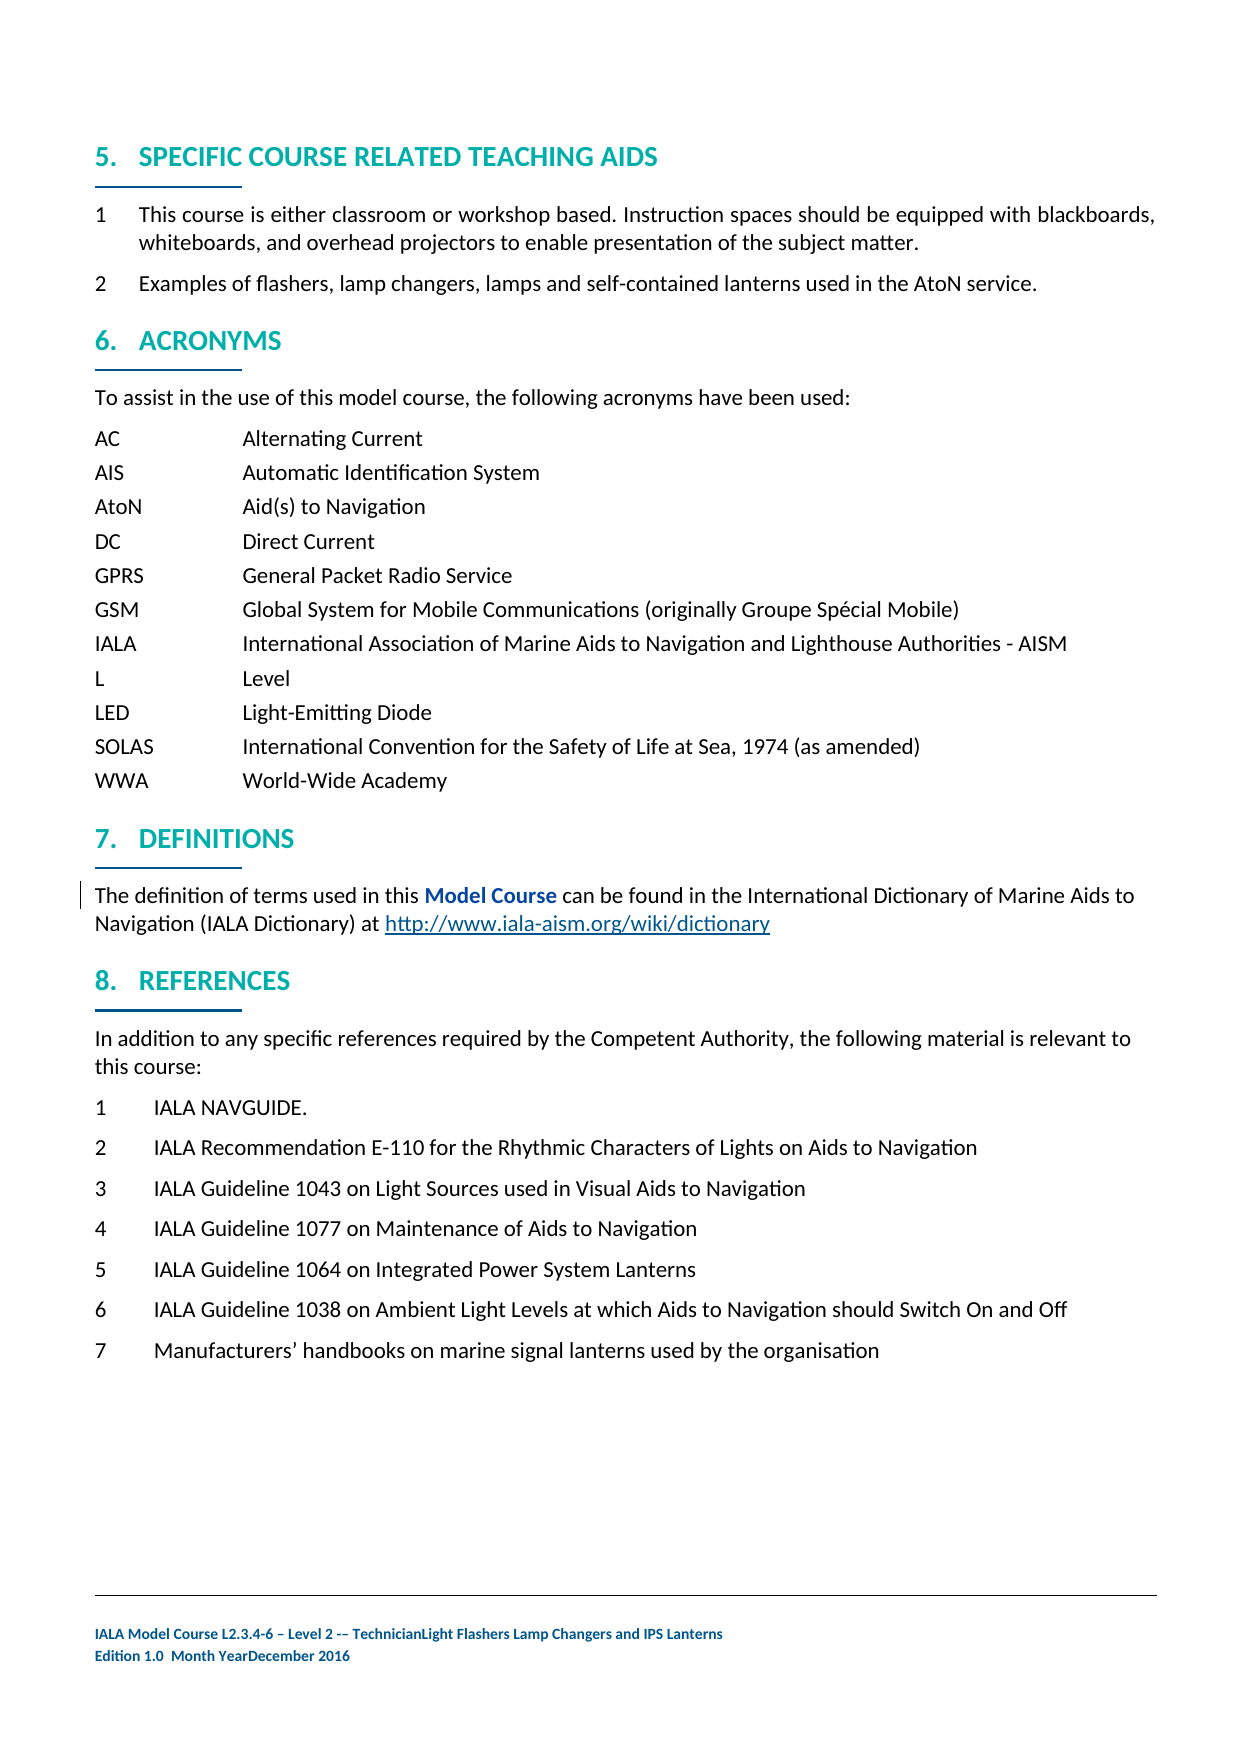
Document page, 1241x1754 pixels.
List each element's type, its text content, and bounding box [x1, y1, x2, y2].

text GPRS General Packet Radio Service [94, 561, 1157, 589]
text DC Direct Current [94, 527, 1157, 555]
list This course is either classroom or workshop based. Instruction spaces should be equipped with blackboards, whiteboards, and overhead projectors to enable presentation of the subject matter. [94, 200, 1157, 256]
list Manufacturers’ handbooks on marine signal lanterns used by the organisation [94, 1336, 1157, 1364]
subtitle ACRONYMS [94, 322, 1157, 357]
text The definition of terms used in this Model Course can be found in the International Dictionary of Marine Aids to Navigation (IALA Dictionary) at http://www.iala-aism.org/wiki/dictionary [94, 881, 1157, 937]
list IALA Guideline 1064 on Integrated Power System Lanterns [94, 1255, 1157, 1283]
subtitle REFERENCES [94, 962, 1157, 998]
list IALA Guideline 1038 on Ambient Light Levels at which Aids to Navigation should Switch On and Off [94, 1295, 1157, 1323]
list IALA Recommendation E-110 for the Rhythmic Characters of Lights on Aids to Navigation [94, 1133, 1157, 1161]
text To assist in the use of this model course, the following acronyms have been used: [94, 383, 1157, 411]
subtitle SPECIFIC COURSE RELATED TEACHING AIDS [94, 138, 1157, 174]
subtitle DEFINITIONS [94, 820, 1157, 855]
list IALA NAVGUIDE. [94, 1093, 1157, 1121]
text L Level [94, 664, 1157, 692]
text SOLAS International Convention for the Safety of Life at Sea, 1974 (as amended) [94, 732, 1157, 760]
text LED Light-Emitting Diode [94, 698, 1157, 726]
text AC Alternating Current [94, 424, 1157, 452]
text AtoN Aid(s) to Navigation [94, 492, 1157, 521]
list IALA Guideline 1077 on Maintenance of Aids to Navigation [94, 1214, 1157, 1242]
text In addition to any specific references required by the Competent Authority, the following material is relevant to this course: [94, 1024, 1157, 1080]
text IALA International Association of Marine Aids to Navigation and Lighthouse Authorities - AISM [94, 629, 1157, 658]
text GSM Global System for Mobile Communications (originally Groupe Spécial Mobile) [94, 595, 1157, 623]
text WWA World-Wide Academy [94, 767, 1157, 795]
list IALA Guideline 1043 on Light Sources used in Visual Aids to Navigation [94, 1174, 1157, 1202]
list Examples of flashers, lamp changers, lamps and self-contained lanterns used in the AtoN service. [94, 269, 1157, 297]
text AIS Automatic Identification System [94, 458, 1157, 486]
